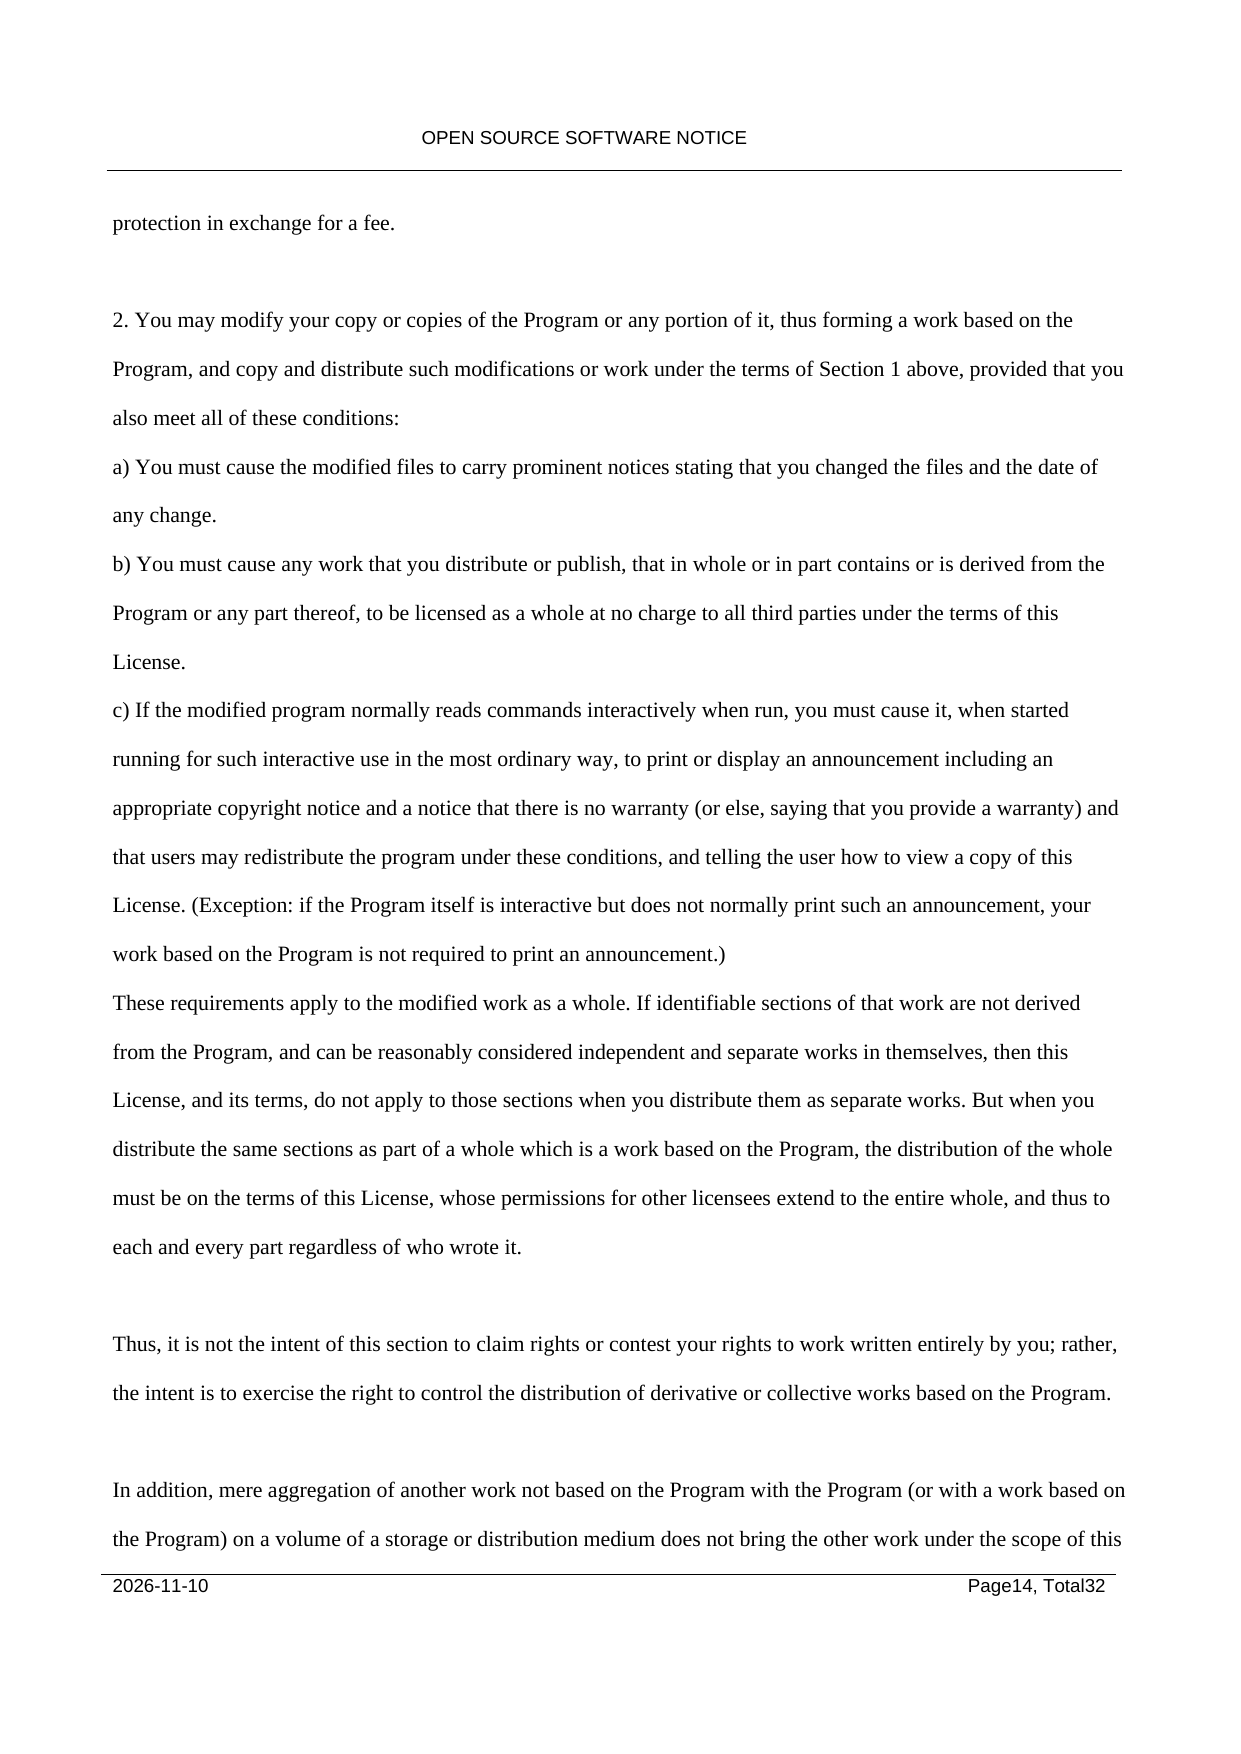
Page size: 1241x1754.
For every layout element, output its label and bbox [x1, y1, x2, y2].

text [112, 206, 1128, 1555]
